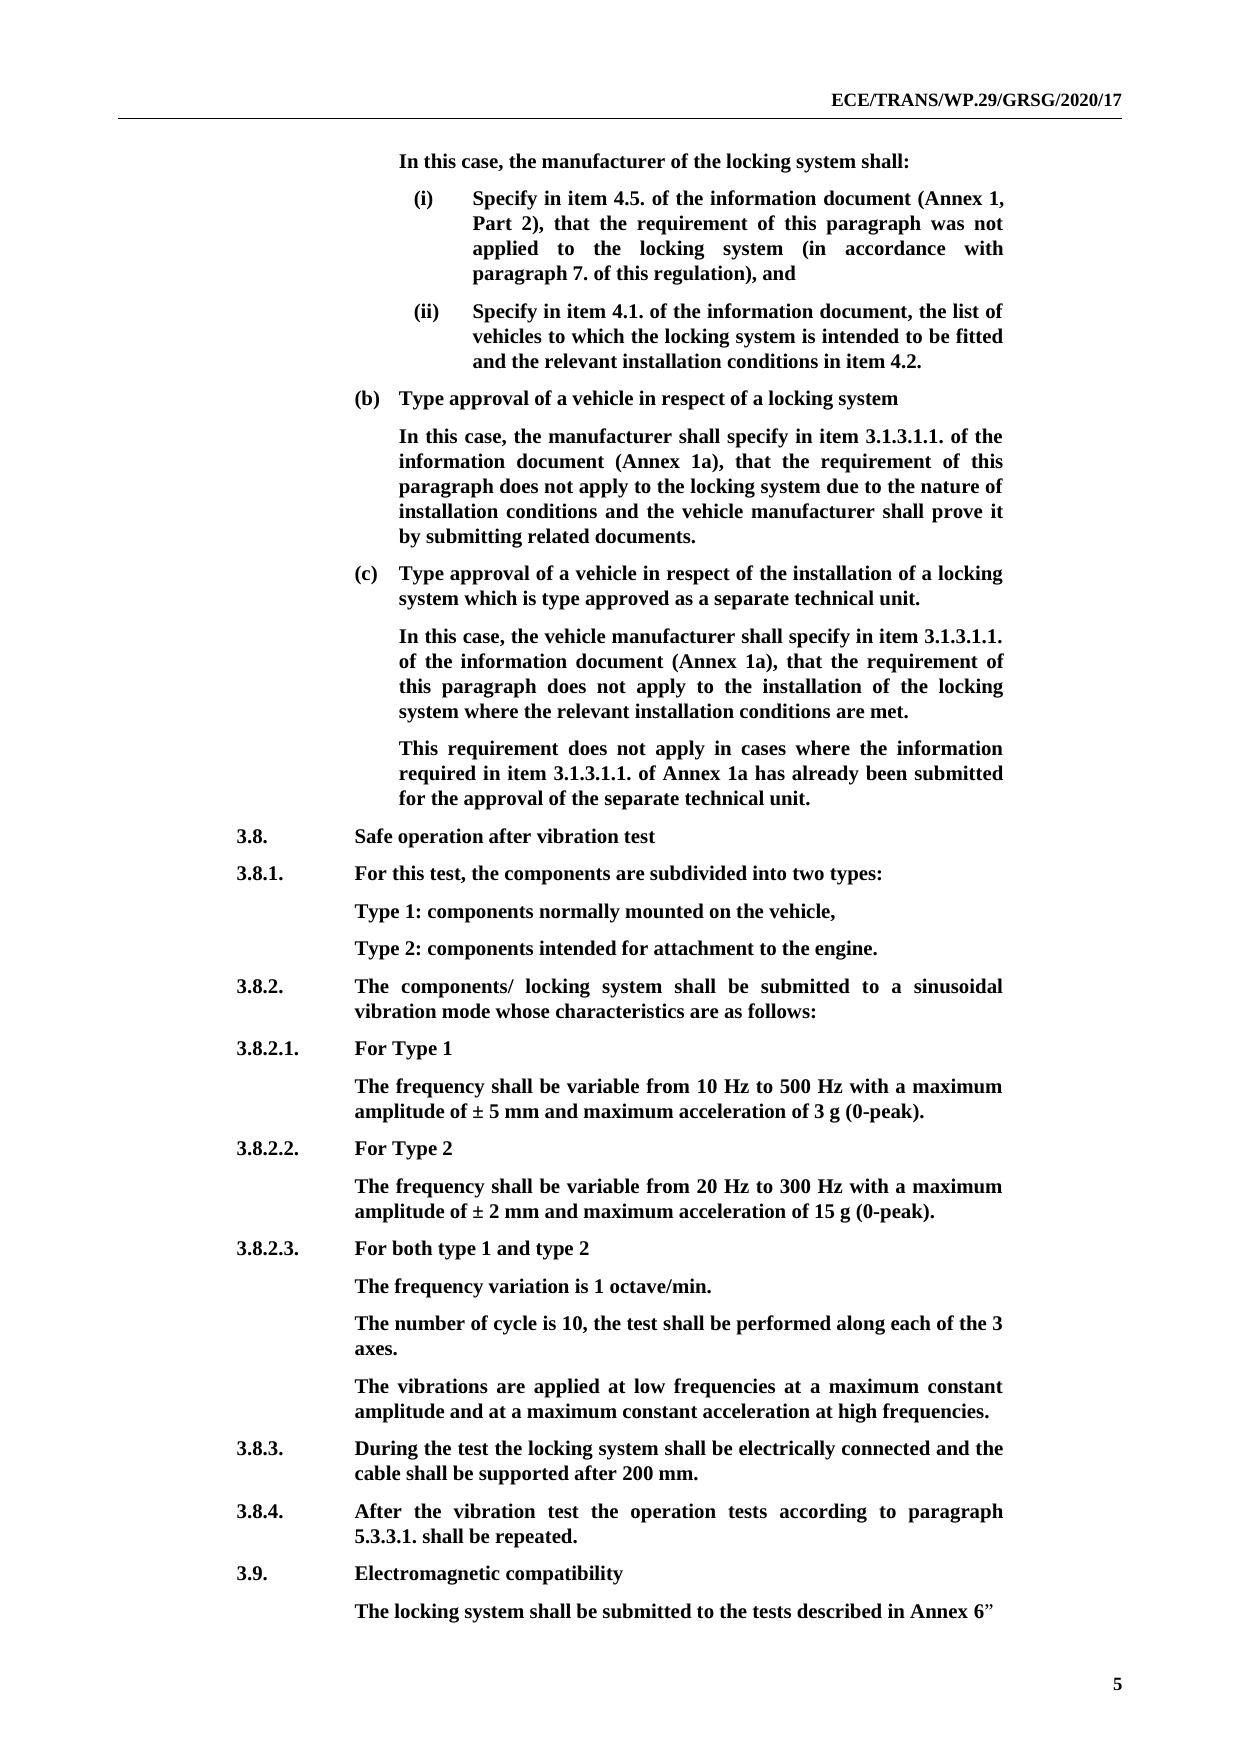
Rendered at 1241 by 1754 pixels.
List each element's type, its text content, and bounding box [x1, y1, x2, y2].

text 3.8.3. During the test the locking system shall be electrically connected and the cable shall be supported after 200 mm. [236, 1435, 1004, 1485]
text In this case, the manufacturer shall specify in item 3.1.3.1.1. of the information document (Annex 1a), that the requirement of this paragraph does not apply to the locking system due to the nature of installation conditions and the vehicle manufacturer shall prove it by submitting related documents. [354, 423, 1004, 548]
text This requirement does not apply in cases where the information required in item 3.1.3.1.1. of Annex 1a has already been submitted for the approval of the separate technical unit. [354, 735, 1004, 810]
text 3.8.2.3. For both type 1 and type 2 [236, 1235, 1004, 1260]
text The frequency shall be variable from 20 Hz to 300 Hz with a maximum amplitude of ± 2 mm and maximum acceleration of 15 g (0-peak). [354, 1173, 1004, 1223]
text The locking system shall be submitted to the tests described in Annex 6” [354, 1598, 1004, 1623]
text (i) Specify in item 4.5. of the information document (Annex 1, Part 2), that the requirement of this paragraph was not applied to the locking system (in accordance with paragraph 7. of this regulation), and [413, 185, 1004, 285]
text Type 2: components intended for attachment to the engine. [354, 935, 1004, 960]
text The frequency shall be variable from 10 Hz to 500 Hz with a maximum amplitude of ± 5 mm and maximum acceleration of 3 g (0-peak). [354, 1073, 1004, 1123]
text 3.8.4. After the vibration test the operation tests according to paragraph 5.3.3.1. shall be repeated. [236, 1498, 1004, 1548]
text Type 1: components normally mounted on the vehicle, [354, 898, 1004, 923]
text 3.8.2. The components/ locking system shall be submitted to a sinusoidal vibration mode whose characteristics are as follows: [236, 973, 1004, 1023]
text The frequency variation is 1 octave/min. [354, 1273, 1004, 1298]
text The vibrations are applied at low frequencies at a maximum constant amplitude and at a maximum constant acceleration at high frequencies. [354, 1373, 1004, 1423]
text In this case, the vehicle manufacturer shall specify in item 3.1.3.1.1. of the information document (Annex 1a), that the requirement of this paragraph does not apply to the installation of the locking system where the relevant installation conditions are met. [354, 623, 1004, 723]
text 3.8.1. For this test, the components are subdivided into two types: [236, 860, 1004, 885]
text The number of cycle is 10, the test shall be performed along each of the 3 axes. [354, 1310, 1004, 1360]
text 3.8.2.1. For Type 1 [236, 1035, 1004, 1060]
text 3.8. Safe operation after vibration test [236, 823, 1004, 848]
text (c) Type approval of a vehicle in respect of the installation of a locking system which is type approved as a separate technical unit. [354, 560, 1004, 610]
text 3.9. Electromagnetic compatibility [236, 1560, 1004, 1585]
text (ii) Specify in item 4.1. of the information document, the list of vehicles to which the locking system is intended to be fitted and the relevant installation conditions in item 4.2. [413, 298, 1004, 373]
text (b) Type approval of a vehicle in respect of a locking system [354, 385, 1004, 410]
text In this case, the manufacturer of the locking system shall: [354, 148, 1004, 173]
text 3.8.2.2. For Type 2 [236, 1135, 1004, 1160]
